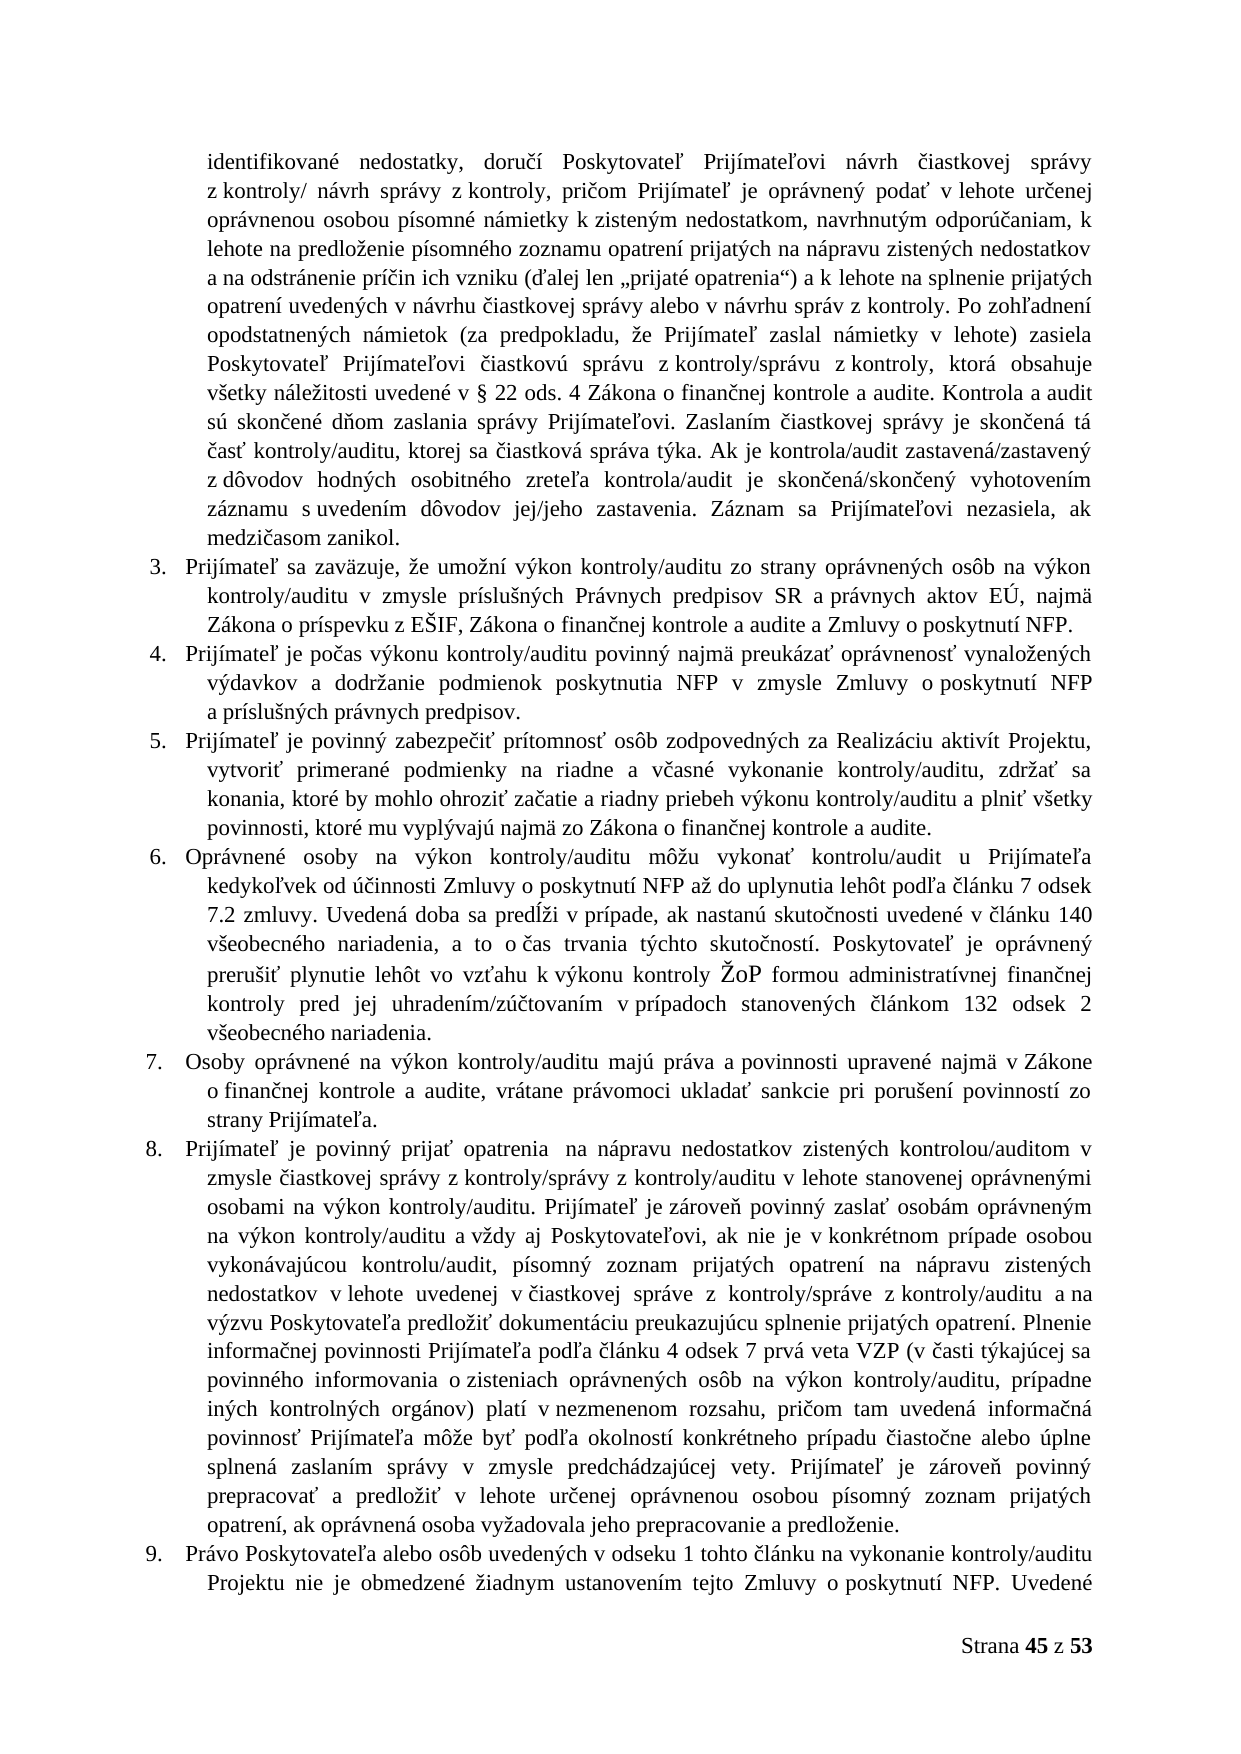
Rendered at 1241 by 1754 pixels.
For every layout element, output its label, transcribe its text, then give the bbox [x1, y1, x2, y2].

list Prijímateľ je počas výkonu kontroly/auditu povinný najmä preukázať oprávnenosť vynaložených výdavkov a dodržanie podmienok poskytnutia NFP v zmysle Zmluvy o poskytnutí NFP a príslušných právnych predpisov. [166, 640, 1092, 724]
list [162, 1540, 1092, 1596]
list Prijímateľ sa zaväzuje, že umožní výkon kontroly/auditu zo strany oprávnených osôb na výkon kontroly/auditu v zmysle príslušných Právnych predpisov SR a právnych aktov EÚ, najmä Zákona o príspevku z EŠIF, Zákona o finančnej kontrole a audite a Zmluvy o poskytnutí NFP. [166, 553, 1092, 637]
list Prijímateľ je povinný prijať opatrenia na nápravu nedostatkov zistených kontrolou/auditom v zmysle čiastkovej správy z kontroly/správy z kontroly/auditu v lehote stanovenej oprávnenými osobami na výkon kontroly/auditu. Prijímateľ je zároveň povinný zaslať osobám oprávneným na výkon kontroly/auditu a vždy aj Poskytovateľovi, ak nie je v konkrétnom prípade osobou vykonávajúcou kontrolu/audit, písomný zoznam prijatých opatrení na nápravu zistených nedostatkov v lehote uvedenej v čiastkovej správe z kontroly/správe z kontroly/auditu a na výzvu Poskytovateľa predložiť dokumentáciu preukazujúcu splnenie prijatých opatrení. Plnenie informačnej povinnosti Prijímateľa podľa článku 4 odsek 7 prvá veta VZP (v časti týkajúcej sa povinného informovania o zisteniach oprávnených osôb na výkon kontroly/auditu, prípadne iných kontrolných orgánov) platí v nezmenenom rozsahu, pričom tam uvedená informačná povinnosť Prijímateľa môže byť podľa okolností konkrétneho prípadu čiastočne alebo úplne splnená zaslaním správy v zmysle predchádzajúcej vety. Prijímateľ je zároveň povinný prepracovať a predložiť v lehote určenej oprávnenou osobou písomný zoznam prijatých opatrení, ak oprávnená osoba vyžadovala jeho prepracovanie a predloženie. [162, 1135, 1092, 1538]
list Prijímateľ je povinný zabezpečiť prítomnosť osôb zodpovedných za Realizáciu aktivít Projektu, vytvoriť primerané podmienky na riadne a včasné vykonanie kontroly/auditu, zdržať sa konania, ktoré by mohlo ohroziť začatie a riadny priebeh výkonu kontroly/auditu a plniť všetky povinnosti, ktoré mu vyplývajú najmä zo Zákona o finančnej kontrole a audite. [166, 727, 1092, 840]
list Oprávnené osoby na výkon kontroly/auditu môžu vykonať kontrolu/audit u Prijímateľa kedykoľvek od účinnosti Zmluvy o poskytnutí NFP až do uplynutia lehôt podľa článku 7 odsek 7.2 zmluvy. Uvedená doba sa predĺži v prípade, ak nastanú skutočnosti uvedené v článku 140 všeobecného nariadenia, a to o čas trvania týchto skutočností. Poskytovateľ je oprávnený prerušiť plynutie lehôt vo vzťahu k výkonu kontroly ŽoP formou administratívnej finančnej kontroly pred jej uhradením/zúčtovaním v prípadoch stanovených článkom 132 odsek 2 všeobecného nariadenia. [166, 843, 1092, 1045]
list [166, 148, 1092, 551]
list Osoby oprávnené na výkon kontroly/auditu majú práva a povinnosti upravené najmä v Zákone o finančnej kontrole a audite, vrátane právomoci ukladať sankcie pri porušení povinností zo strany Prijímateľa. [162, 1048, 1092, 1132]
